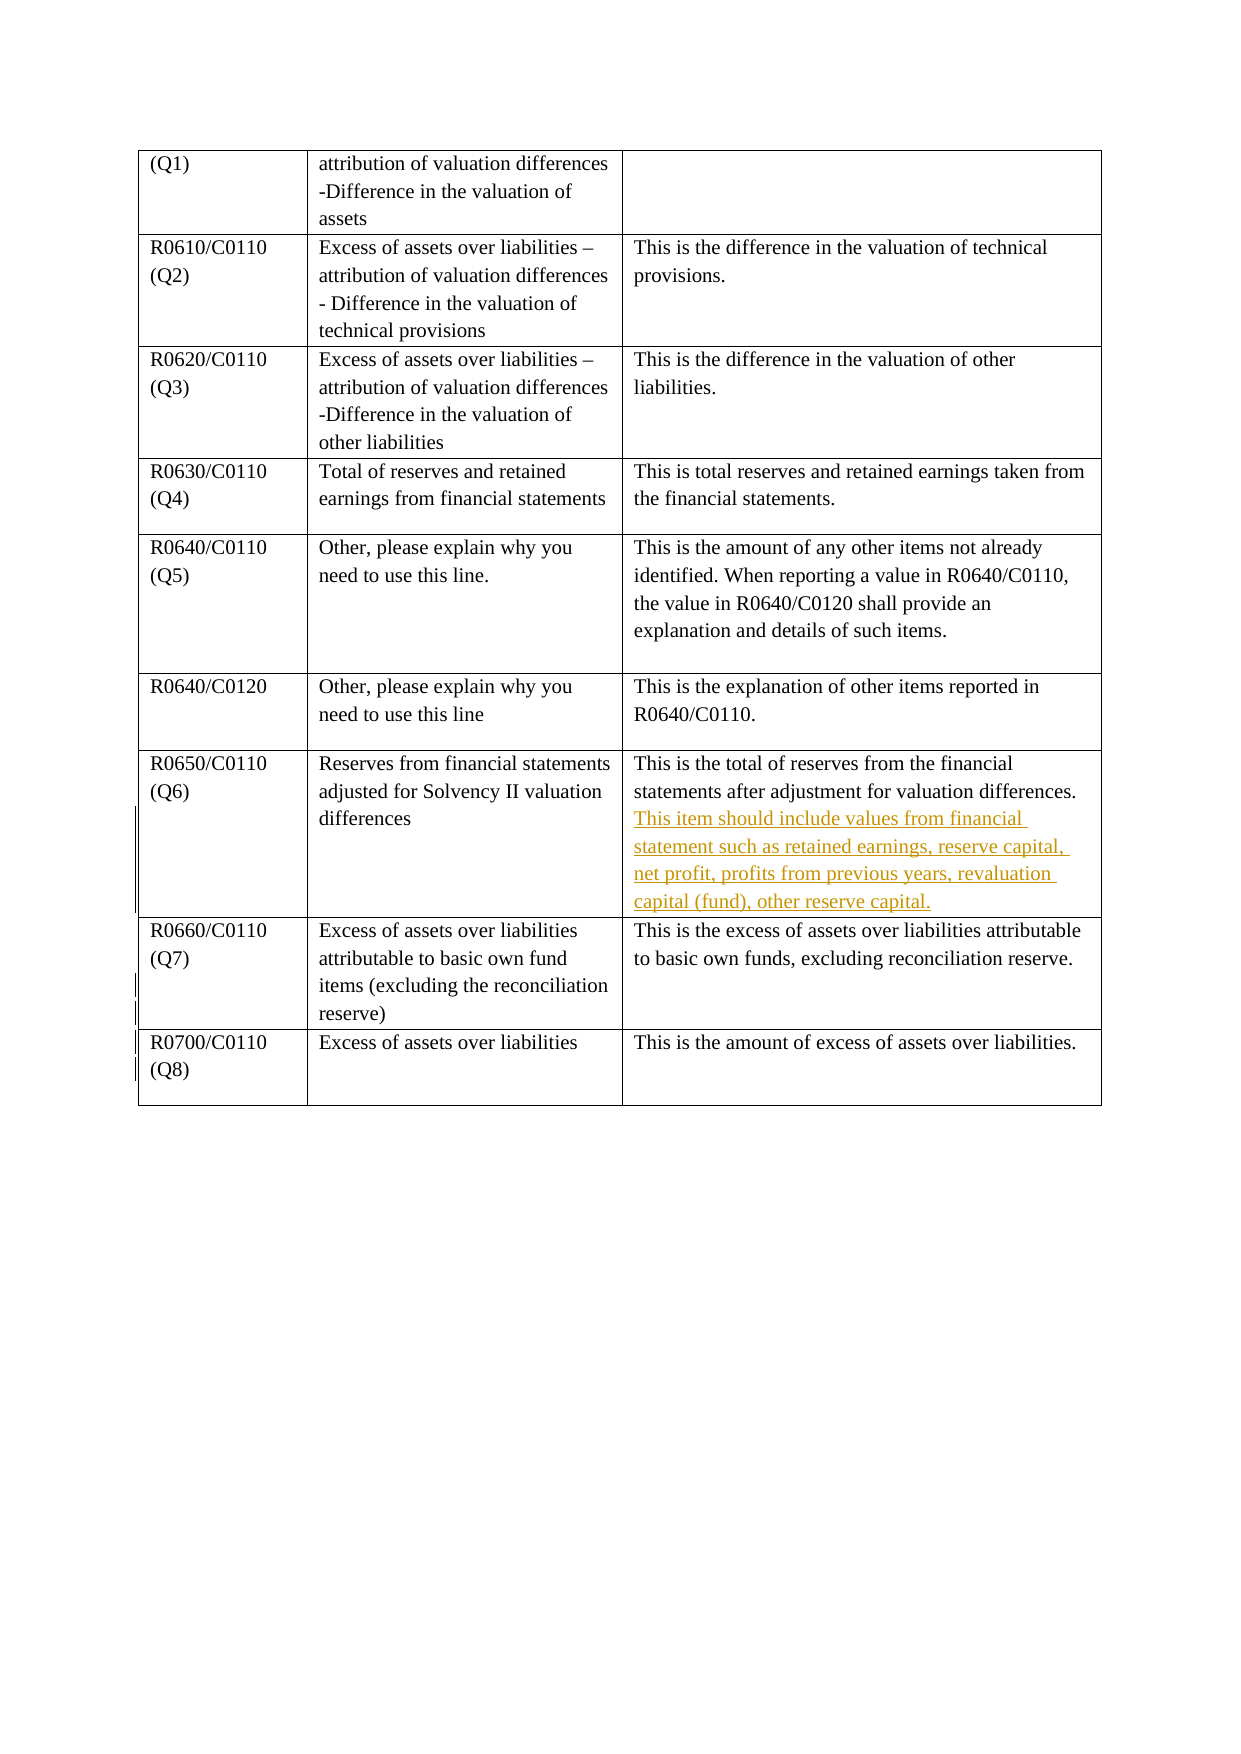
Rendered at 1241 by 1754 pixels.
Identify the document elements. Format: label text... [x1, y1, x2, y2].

table_cell This is the difference in the valuation of technical provisions. [623, 235, 1101, 346]
table_cell Excess of assets over liabilities – attribution of valuation differences -Difference in the valuation of other liabilities [308, 347, 622, 458]
table_cell This is total reserves and retained earnings taken from the financial statements. [623, 459, 1101, 534]
table_cell This is the difference in the valuation of other liabilities. [623, 347, 1101, 458]
table_cell Excess of assets over liabilities [308, 1030, 622, 1105]
table_cell This is the excess of assets over liabilities attributable to basic own funds, excluding reconciliation reserve. [623, 918, 1101, 1029]
table_cell R0620/C0110 (Q3) [139, 347, 307, 458]
table_cell R0640/C0110 (Q5) [139, 535, 307, 673]
table_cell R0650/C0110 (Q6) [139, 751, 307, 917]
table_cell Excess of assets over liabilities attributable to basic own fund items (excluding the reconciliation reserve) [308, 918, 622, 1029]
table_cell R0640/C0120 [139, 674, 307, 750]
table_cell R0700/C0110 (Q8) [139, 1030, 307, 1105]
table_cell Other, please explain why you need to use this line. [308, 535, 622, 673]
table_cell Total of reserves and retained earnings from financial statements [308, 459, 622, 534]
table_cell This is the amount of any other items not already identified. When reporting a value in R0640/C0110, the value in R0640/C0120 shall provide an explanation and details of such items. [623, 535, 1101, 673]
table_cell This is the total of reserves from the financial statements after adjustment for valuation differences. [623, 751, 1101, 917]
table_cell This is the explanation of other items reported in R0640/C0110. [623, 674, 1101, 750]
table_cell R0660/C0110 (Q7) [139, 918, 307, 1029]
table_cell This is the amount of excess of assets over liabilities. [623, 1030, 1101, 1105]
table_cell R0630/C0110 (Q4) [139, 459, 307, 534]
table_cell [623, 151, 1101, 234]
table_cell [308, 151, 622, 234]
table_cell Reserves from financial statements adjusted for Solvency II valuation differences [308, 751, 622, 917]
table_cell Excess of assets over liabilities – attribution of valuation differences - Difference in the valuation of technical provisions [308, 235, 622, 346]
table_cell Other, please explain why you need to use this line [308, 674, 622, 750]
table_cell R0610/C0110 (Q2) [139, 235, 307, 346]
table_cell R0600/C0110 (Q1) [139, 151, 307, 234]
